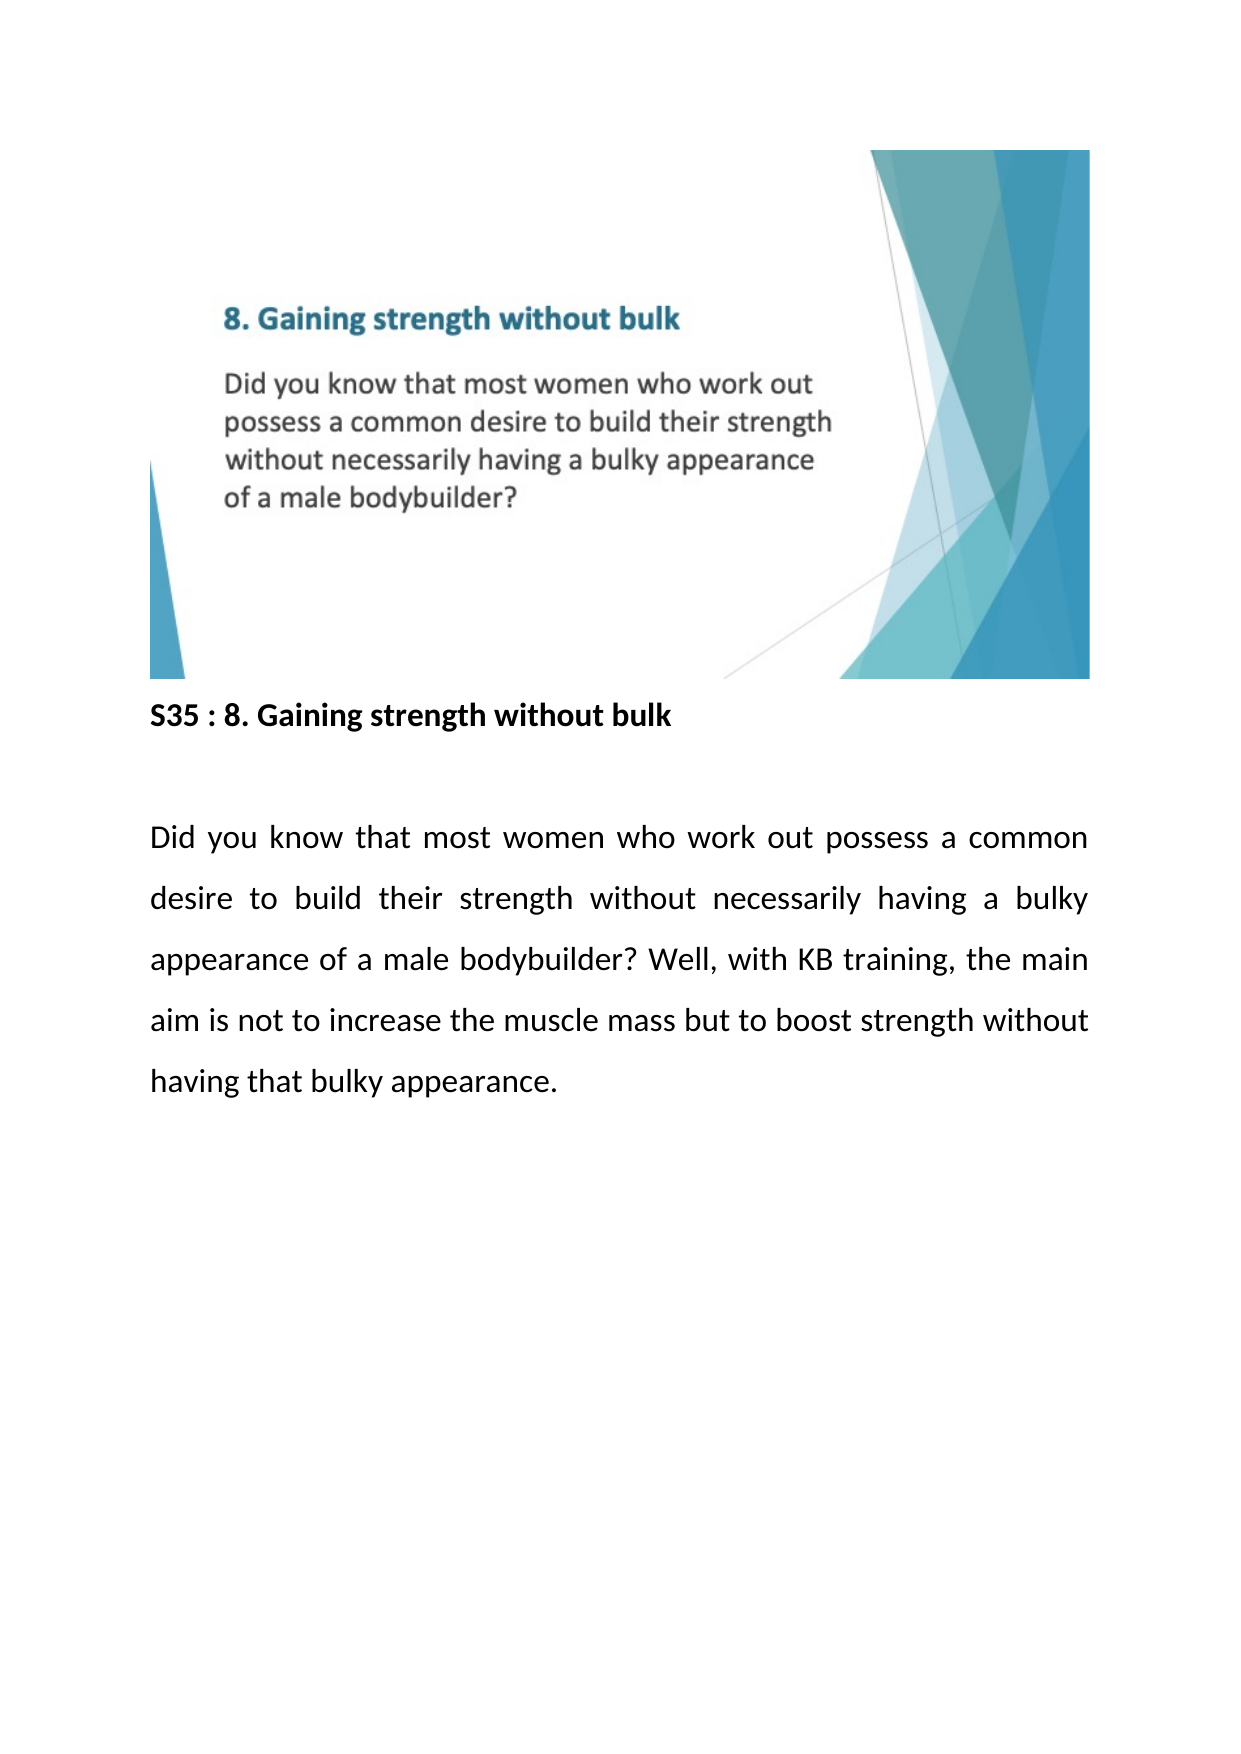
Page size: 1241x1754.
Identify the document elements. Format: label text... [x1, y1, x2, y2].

text S35 : 8. Gaining strength without bulk [150, 694, 1090, 734]
text Did you know that most women who work out possess a common desire to build their strength without necessarily having a bulky appearance of a male bodybuilder? Well, with KB training, the main aim is not to increase the muscle mass but to boost strength without having that bulky appearance. [150, 816, 1090, 1101]
picture [150, 150, 1090, 679]
